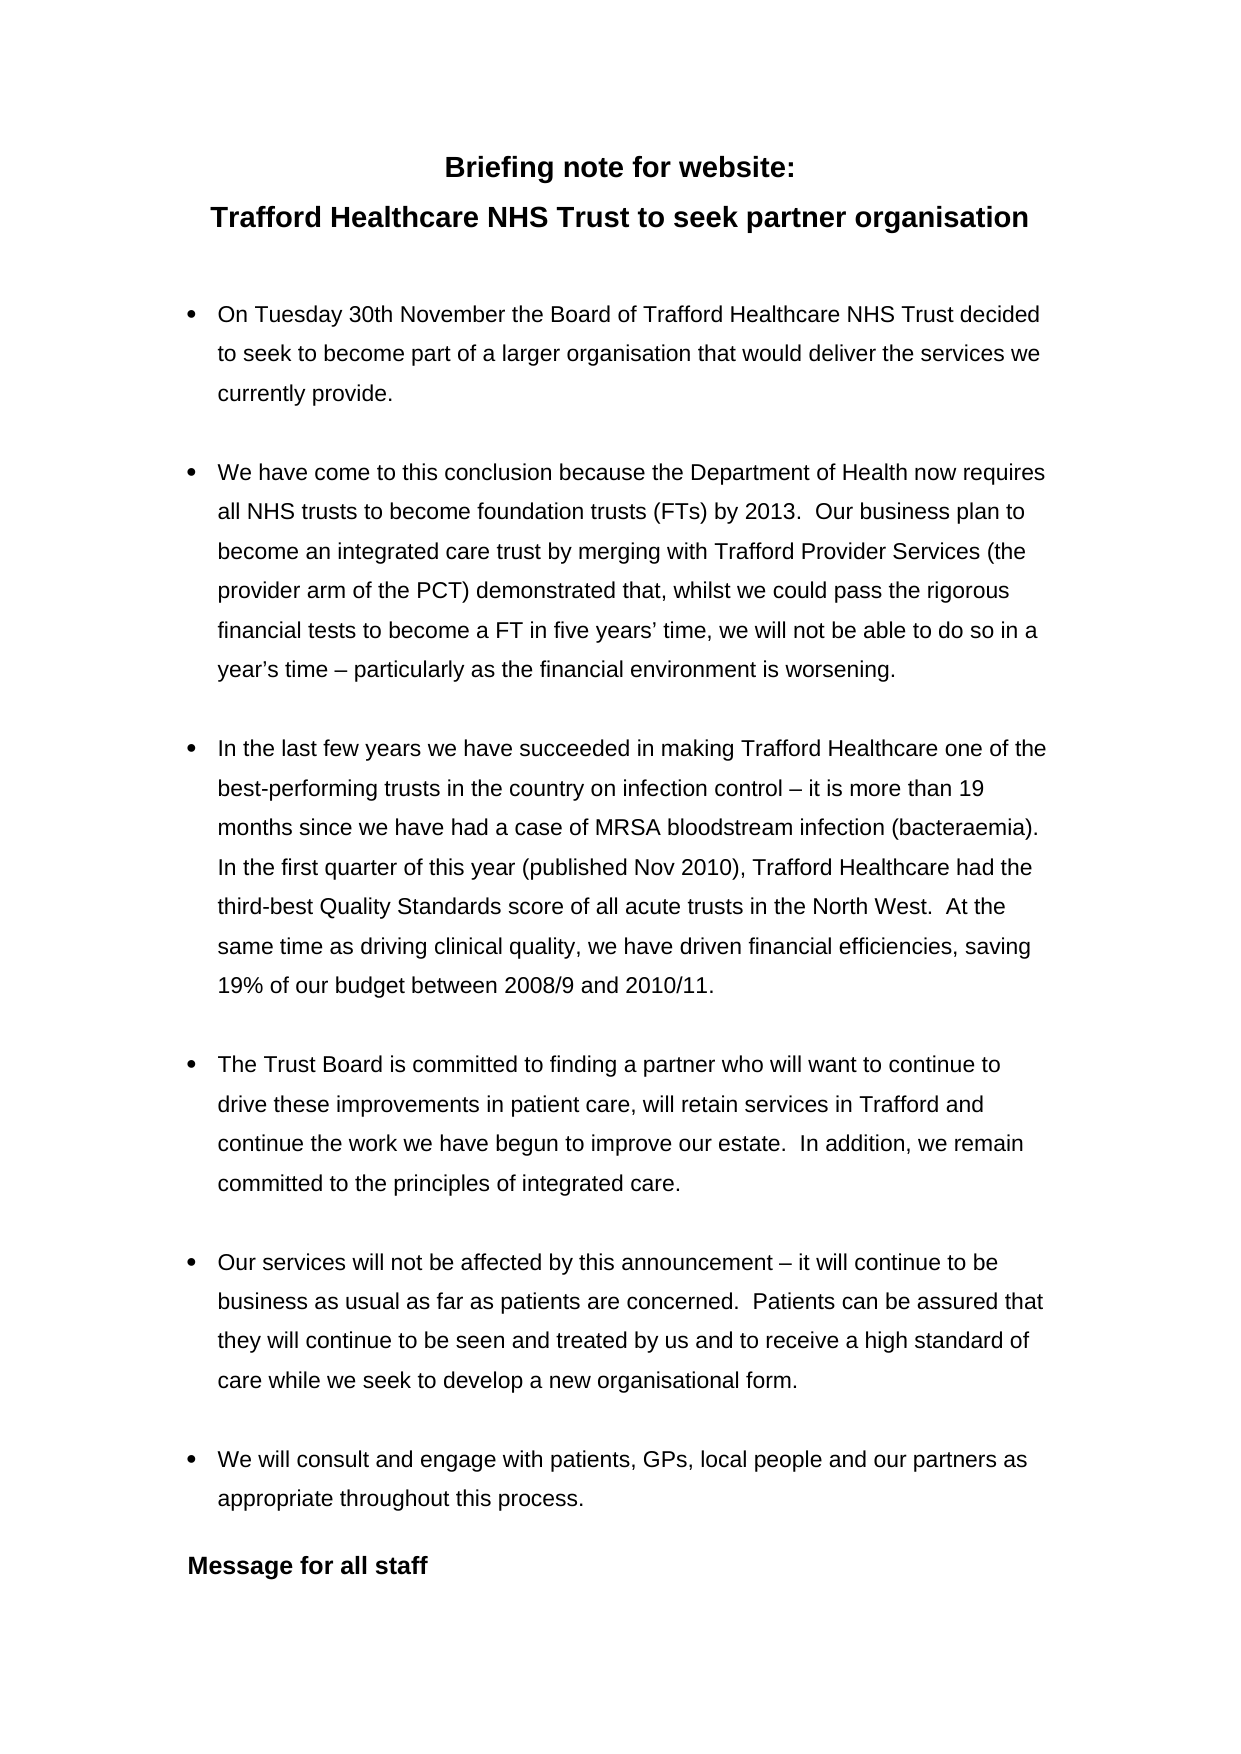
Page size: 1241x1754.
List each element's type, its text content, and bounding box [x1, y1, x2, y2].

list We will consult and engage with patients, GPs, local people and our partners as appropriate throughout this process. [187, 1446, 1053, 1512]
list In the last few years we have succeeded in making Trafford Healthcare one of the best-performing trusts in the country on infection control – it is more than 19 months since we have had a case of MRSA bloodstream infection (bacteraemia). In the first quarter of this year (published Nov 2010), Trafford Healthcare had the third-best Quality Standards score of all acute trusts in the North West. At the same time as driving clinical quality, we have driven financial efficiencies, saving 19% of our budget between 2008/9 and 2010/11. [187, 735, 1053, 998]
text Briefing note for website: [187, 150, 1053, 183]
list On Tuesday 30th November the Board of Trafford Healthcare NHS Trust decided to seek to become part of a larger organisation that would deliver the services we currently provide. [187, 301, 1053, 406]
list Our services will not be affected by this announcement – it will continue to be business as usual as far as patients are concerned. Patients can be assured that they will continue to be seen and treated by us and to receive a high standard of care while we seek to develop a new organisational form. [187, 1248, 1053, 1393]
text Message for all staff [187, 1551, 1053, 1580]
list We have come to this conclusion because the Department of Health now requires all NHS trusts to become foundation trusts (FTs) by 2013. Our business plan to become an integrated care trust by merging with Trafford Provider Services (the provider arm of the PCT) demonstrated that, whilst we could pass the rigorous financial tests to become a FT in five years’ time, we will not be able to do so in a year’s time – particularly as the financial environment is worsening. [187, 459, 1053, 683]
list The Trust Board is committed to finding a partner who will want to continue to drive these improvements in patient care, will retain services in Trafford and continue the work we have begun to improve our estate. In addition, we remain committed to the principles of integrated care. [187, 1051, 1053, 1196]
text Trafford Healthcare NHS Trust to seek partner organisation [187, 200, 1053, 234]
